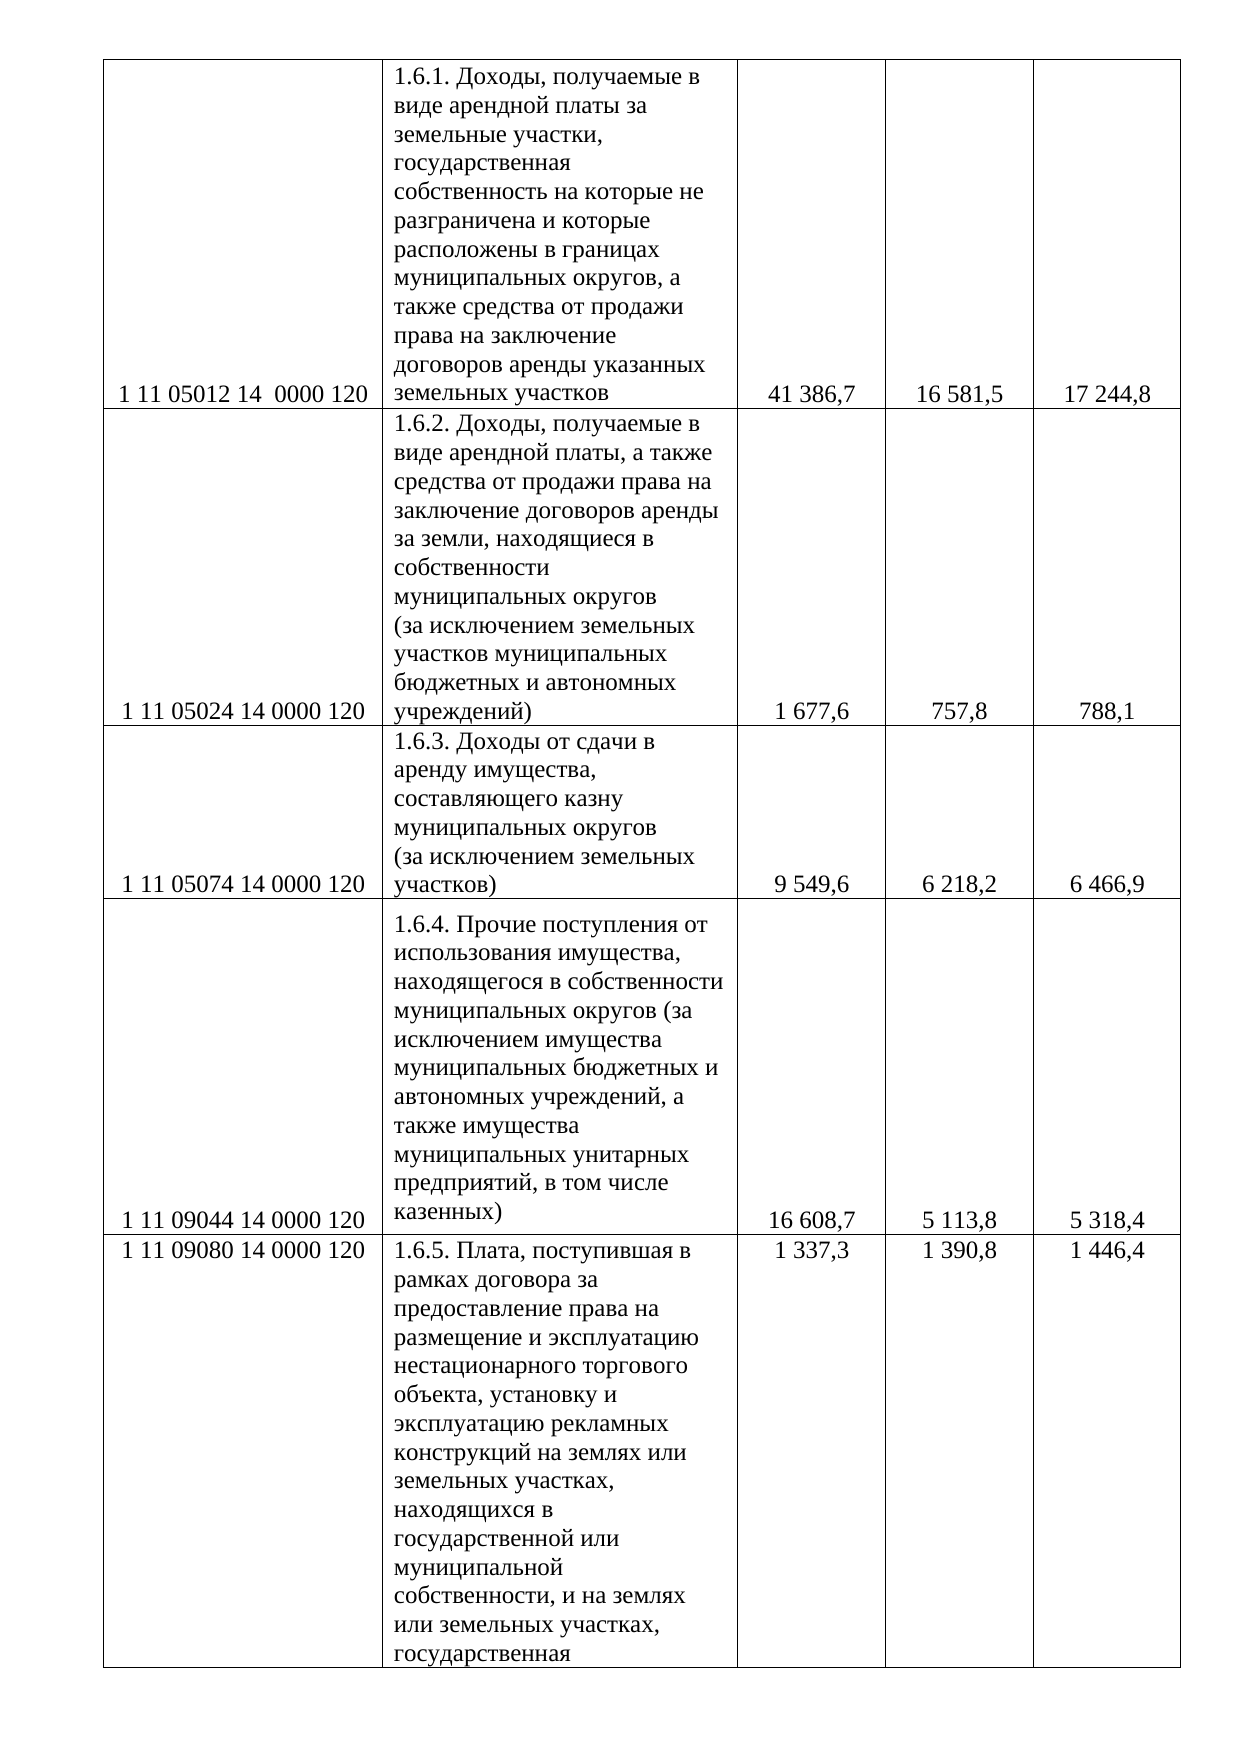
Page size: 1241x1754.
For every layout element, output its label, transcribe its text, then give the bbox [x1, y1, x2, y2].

table_cell 5 113,8 [886, 899, 1033, 1234]
table_cell 6 218,2 [886, 726, 1033, 898]
table_cell 9 549,6 [738, 726, 885, 898]
table_cell 16 608,7 [738, 899, 885, 1234]
table_cell 6 466,9 [1034, 726, 1180, 898]
table_cell 5 318,4 [1034, 899, 1180, 1234]
table_cell 1.6.3. Доходы от сдачи в аренду имущества, составляющего казну муниципальных округов (за исключением земельных участков) [383, 726, 737, 898]
table_cell 1 337,3 [738, 1235, 885, 1667]
table_cell 1 11 05012 14 0000 120 [104, 60, 382, 407]
table_cell 41 386,7 [738, 60, 885, 407]
table_cell 16 581,5 [886, 60, 1033, 407]
table_cell 788,1 [1034, 409, 1180, 725]
table_cell 1.6.2. Доходы, получаемые в виде арендной платы, а также средства от продажи права на заключение договоров аренды за земли, находящиеся в собственности муниципальных округов (за исключением земельных участков муниципальных бюджетных и автономных учреждений) [383, 409, 737, 725]
table_cell 1 390,8 [886, 1235, 1033, 1667]
table_cell 1 446,4 [1034, 1235, 1180, 1667]
table_cell 1 677,6 [738, 409, 885, 725]
table_cell 1 11 09044 14 0000 120 [104, 899, 382, 1234]
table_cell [383, 1235, 737, 1667]
table_cell 1.6.1. Доходы, получаемые в виде арендной платы за земельные участки, государственная собственность на которые не разграничена и которые расположены в границах муниципальных округов, а также средства от продажи права на заключение договоров аренды указанных земельных участков [383, 60, 737, 407]
table_cell 1 11 05024 14 0000 120 [104, 409, 382, 725]
table_cell 17 244,8 [1034, 60, 1180, 407]
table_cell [104, 1235, 382, 1667]
table_cell 1.6.4. Прочие поступления от использования имущества, находящегося в собственности муниципальных округов (за исключением имущества муниципальных бюджетных и автономных учреждений, а также имущества муниципальных унитарных предприятий, в том числе казенных) [383, 899, 737, 1234]
table_cell 757,8 [886, 409, 1033, 725]
table_cell 1 11 05074 14 0000 120 [104, 726, 382, 898]
